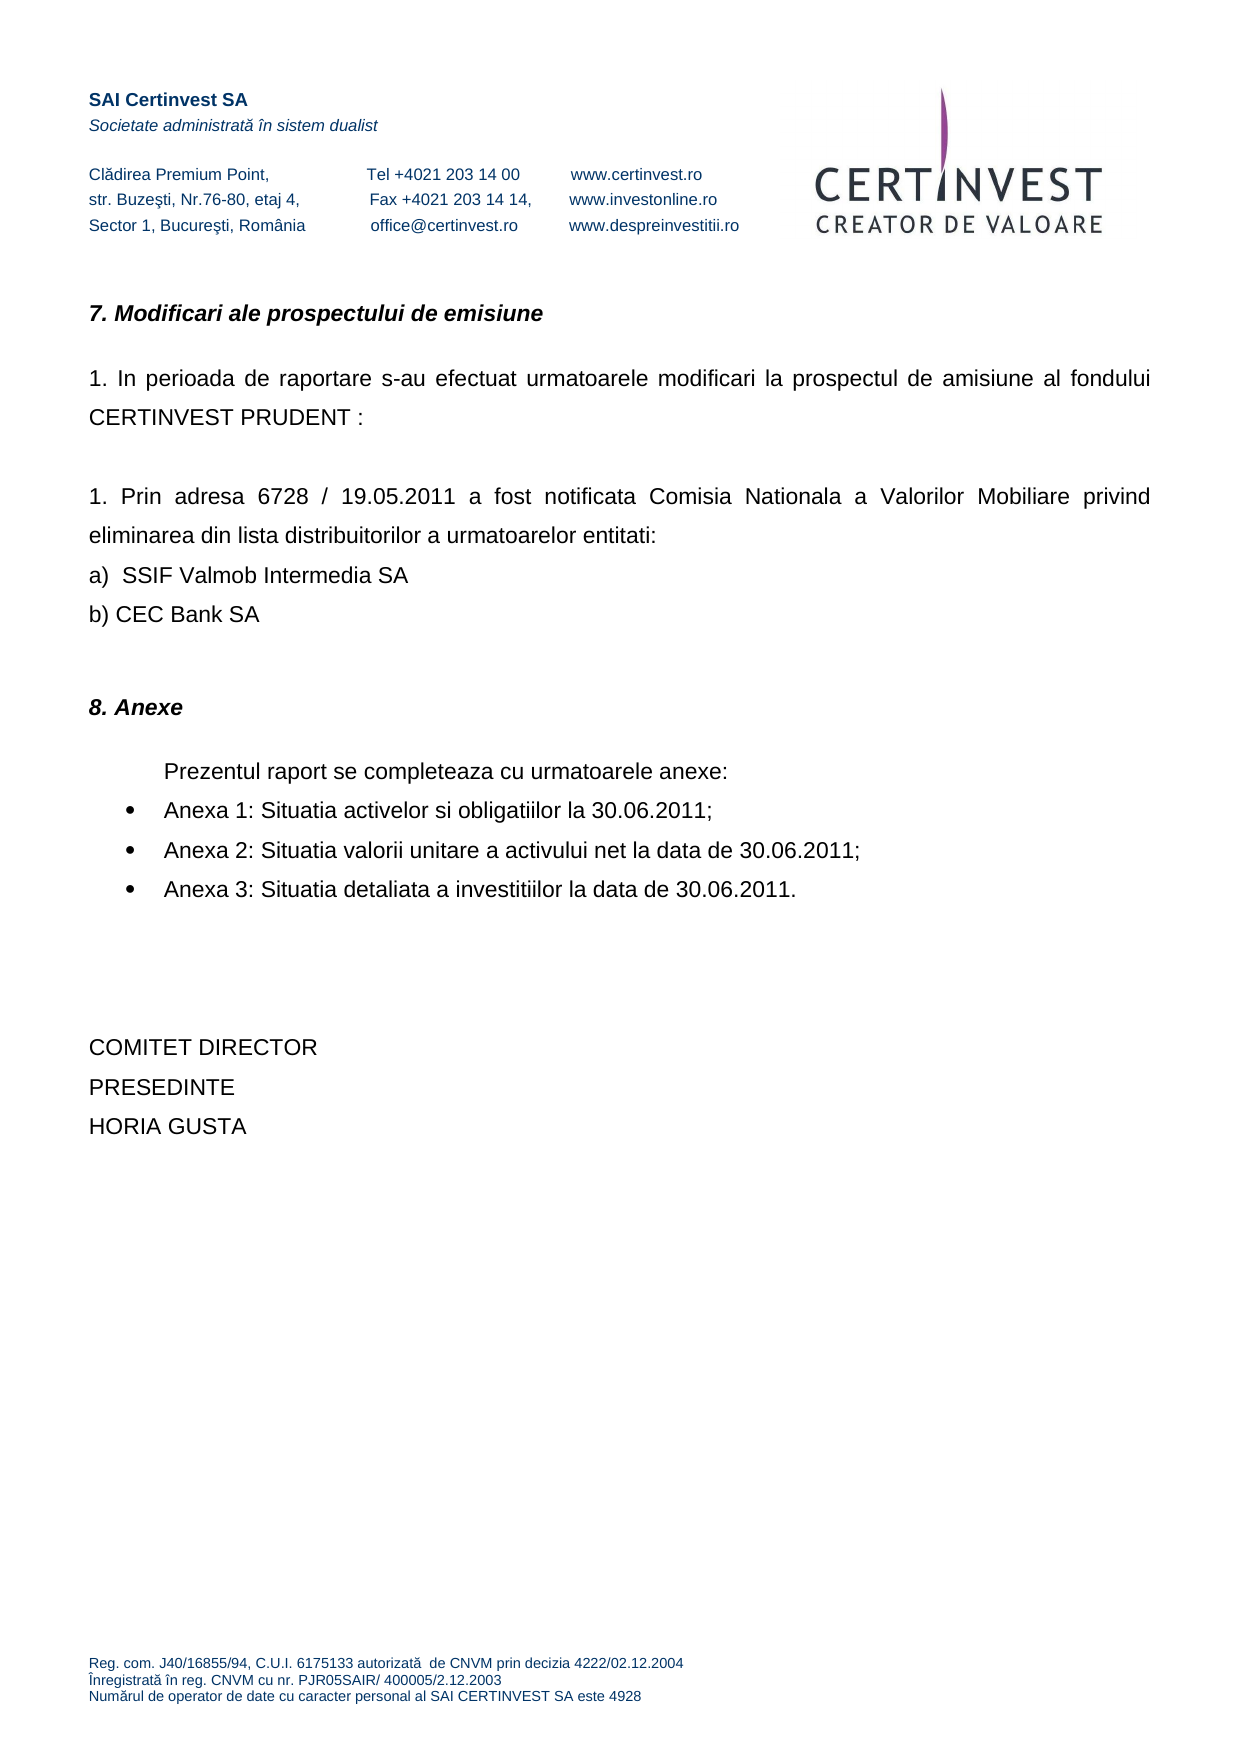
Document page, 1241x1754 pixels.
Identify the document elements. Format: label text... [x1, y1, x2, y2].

text 1. In perioada de raportare s-au efectuat urmatoarele modificari la prospectul de amisiune al fondului CERTINVEST PRUDENT : [89, 364, 1152, 430]
text Prezentul raport se completeaza cu urmatoarele anexe: [126, 758, 1152, 784]
text 1. Prin adresa 6728 / 19.05.2011 a fost notificata Comisia Nationala a Valorilor Mobiliare privind eliminarea din lista distribuitorilor a urmatoarelor entitati: [89, 483, 1152, 549]
text 7. Modificari ale prospectului de emisiune [89, 300, 1152, 326]
text 8. Anexe [89, 693, 1152, 720]
text COMITET DIRECTOR [89, 1034, 1152, 1061]
list Anexa 3: Situatia detaliata a investitiilor la data de 30.06.2011. [126, 876, 1152, 903]
text a) SSIF Valmob Intermedia SA [89, 562, 1152, 588]
text PRESEDINTE [89, 1074, 1152, 1100]
list Anexa 2: Situatia valorii unitare a activului net la data de 30.06.2011; [126, 837, 1152, 863]
list Anexa 1: Situatia activelor si obligatiilor la 30.06.2011; [126, 797, 1152, 824]
picture [780, 80, 1137, 239]
text HORIA GUSTA [89, 1113, 1152, 1140]
text b) CEC Bank SA [89, 601, 1152, 628]
